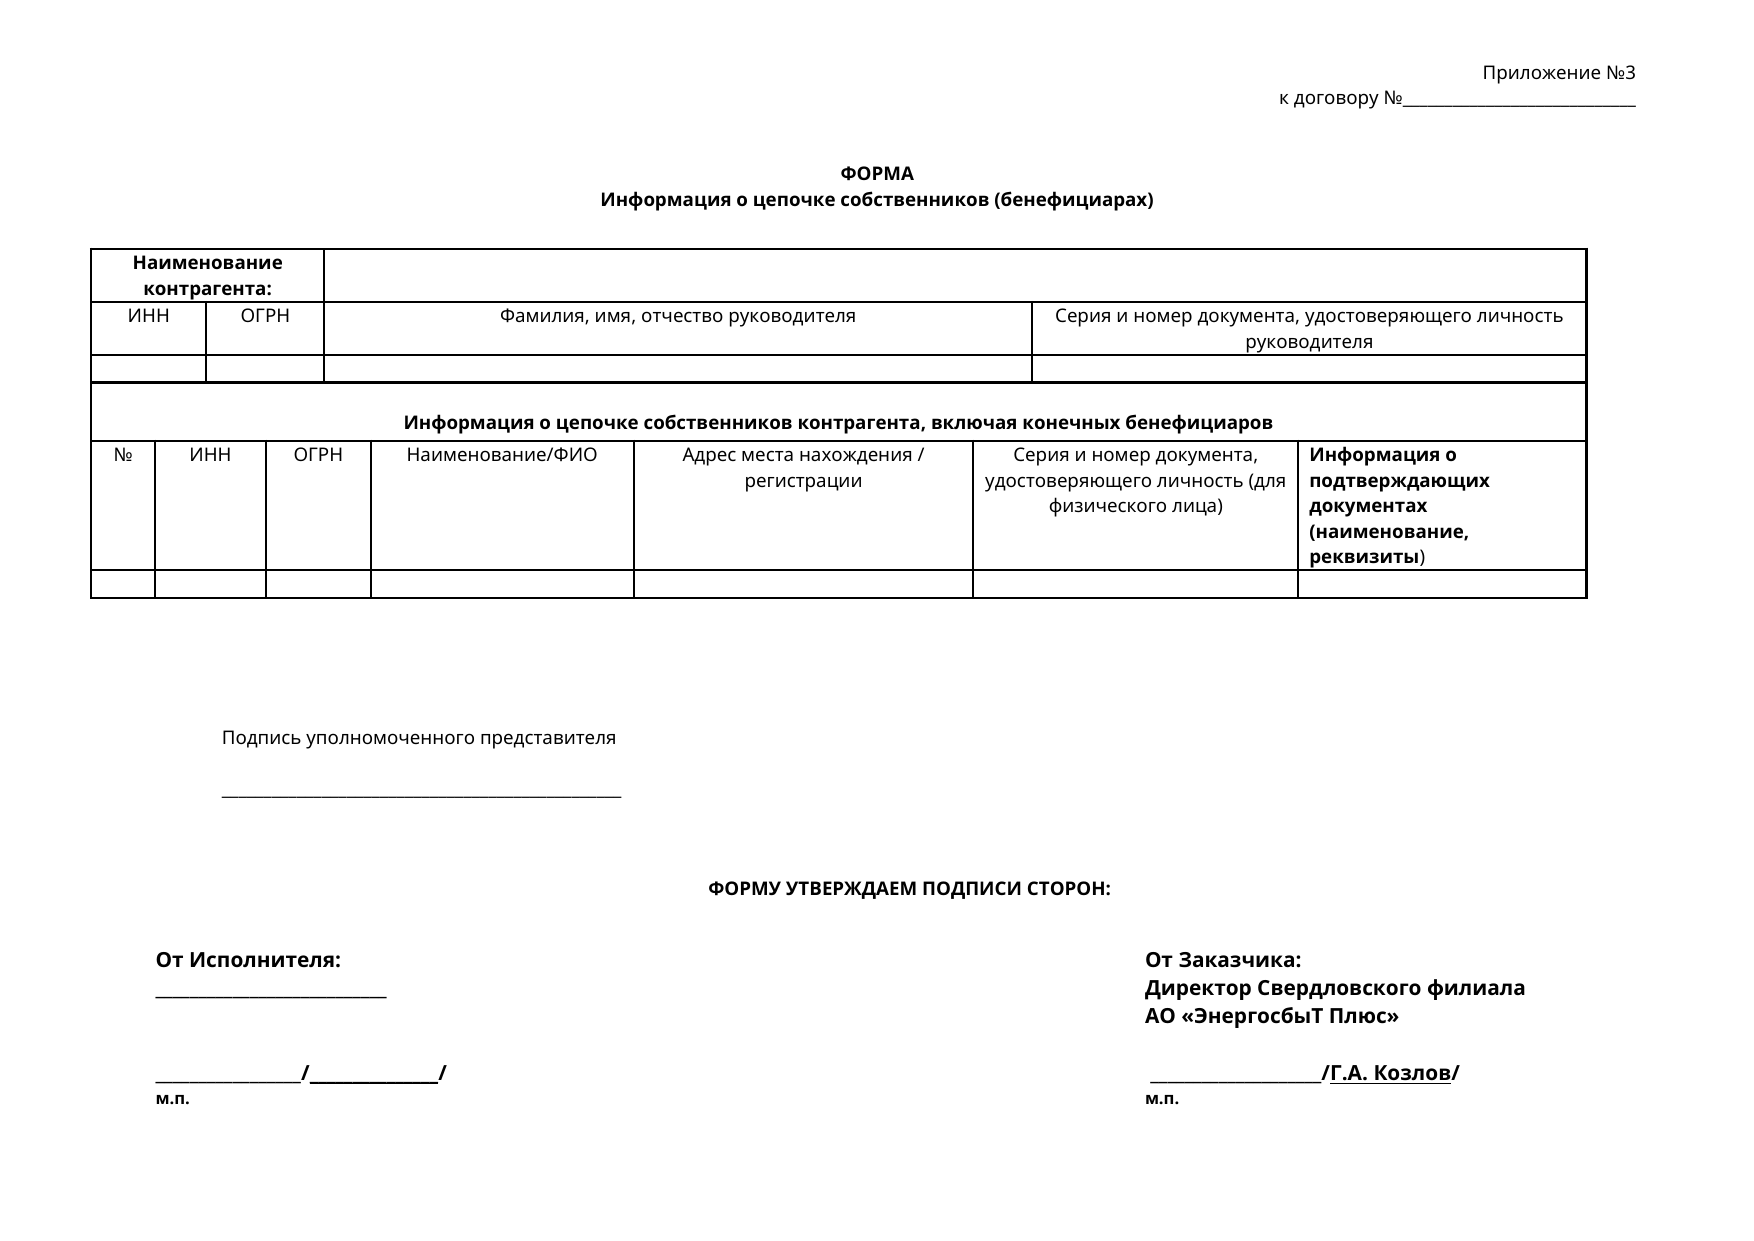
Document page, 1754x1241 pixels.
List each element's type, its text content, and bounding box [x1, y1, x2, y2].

table_cell Информация о подтверждающих документах (наименование, реквизиты) [1299, 442, 1585, 569]
table_cell Фамилия, имя, отчество руководителя [325, 303, 1031, 354]
table_cell Адрес места нахождения / регистрации [635, 442, 972, 569]
table_cell [92, 571, 154, 597]
text ________________________________________________ [222, 775, 1636, 801]
table_cell ОГРН [267, 442, 370, 569]
table_header [325, 250, 1585, 301]
table_cell Наименование/ФИО [372, 442, 633, 569]
table_header От Исполнителя: ___________________________ _________________/_______________/ м.п. [144, 922, 1133, 1130]
table_cell [974, 571, 1297, 597]
table_cell [92, 356, 205, 381]
table_cell Серия и номер документа, удостоверяющего личность руководителя [1033, 303, 1585, 354]
table_cell [1299, 571, 1585, 597]
text Подпись уполномоченного представителя [118, 724, 1636, 750]
text Приложение №3 [118, 59, 1636, 85]
table_cell [207, 356, 323, 381]
table_cell ИНН [92, 303, 205, 354]
table_cell [635, 571, 972, 597]
table_cell Информация о цепочке собственников контрагента, включая конечных бенефициаров [92, 384, 1585, 439]
text Информация о цепочке собственников (бенефициарах) [118, 186, 1636, 211]
table_cell Серия и номер документа, удостоверяющего личность (для физического лица) [974, 442, 1297, 569]
table_cell ОГРН [207, 303, 323, 354]
table_cell № [92, 442, 154, 569]
text ФОРМУ УТВЕРЖДАЕМ ПОДПИСИ СТОРОН: [118, 876, 1636, 901]
text к договору №____________________________ [118, 85, 1636, 110]
table_cell ИНН [156, 442, 265, 569]
table_header От Заказчика: Директор Свердловского филиала АО «ЭнергосбыТ Плюс» ____________________/Г.А. Козлов/ м.п. [1134, 922, 1754, 1130]
table_cell [1033, 356, 1585, 381]
table_cell [372, 571, 633, 597]
table_cell [156, 571, 265, 597]
table_header Наименование контрагента: [92, 250, 323, 301]
table_cell [325, 356, 1031, 381]
table_cell [267, 571, 370, 597]
text ФОРМА [118, 160, 1636, 186]
